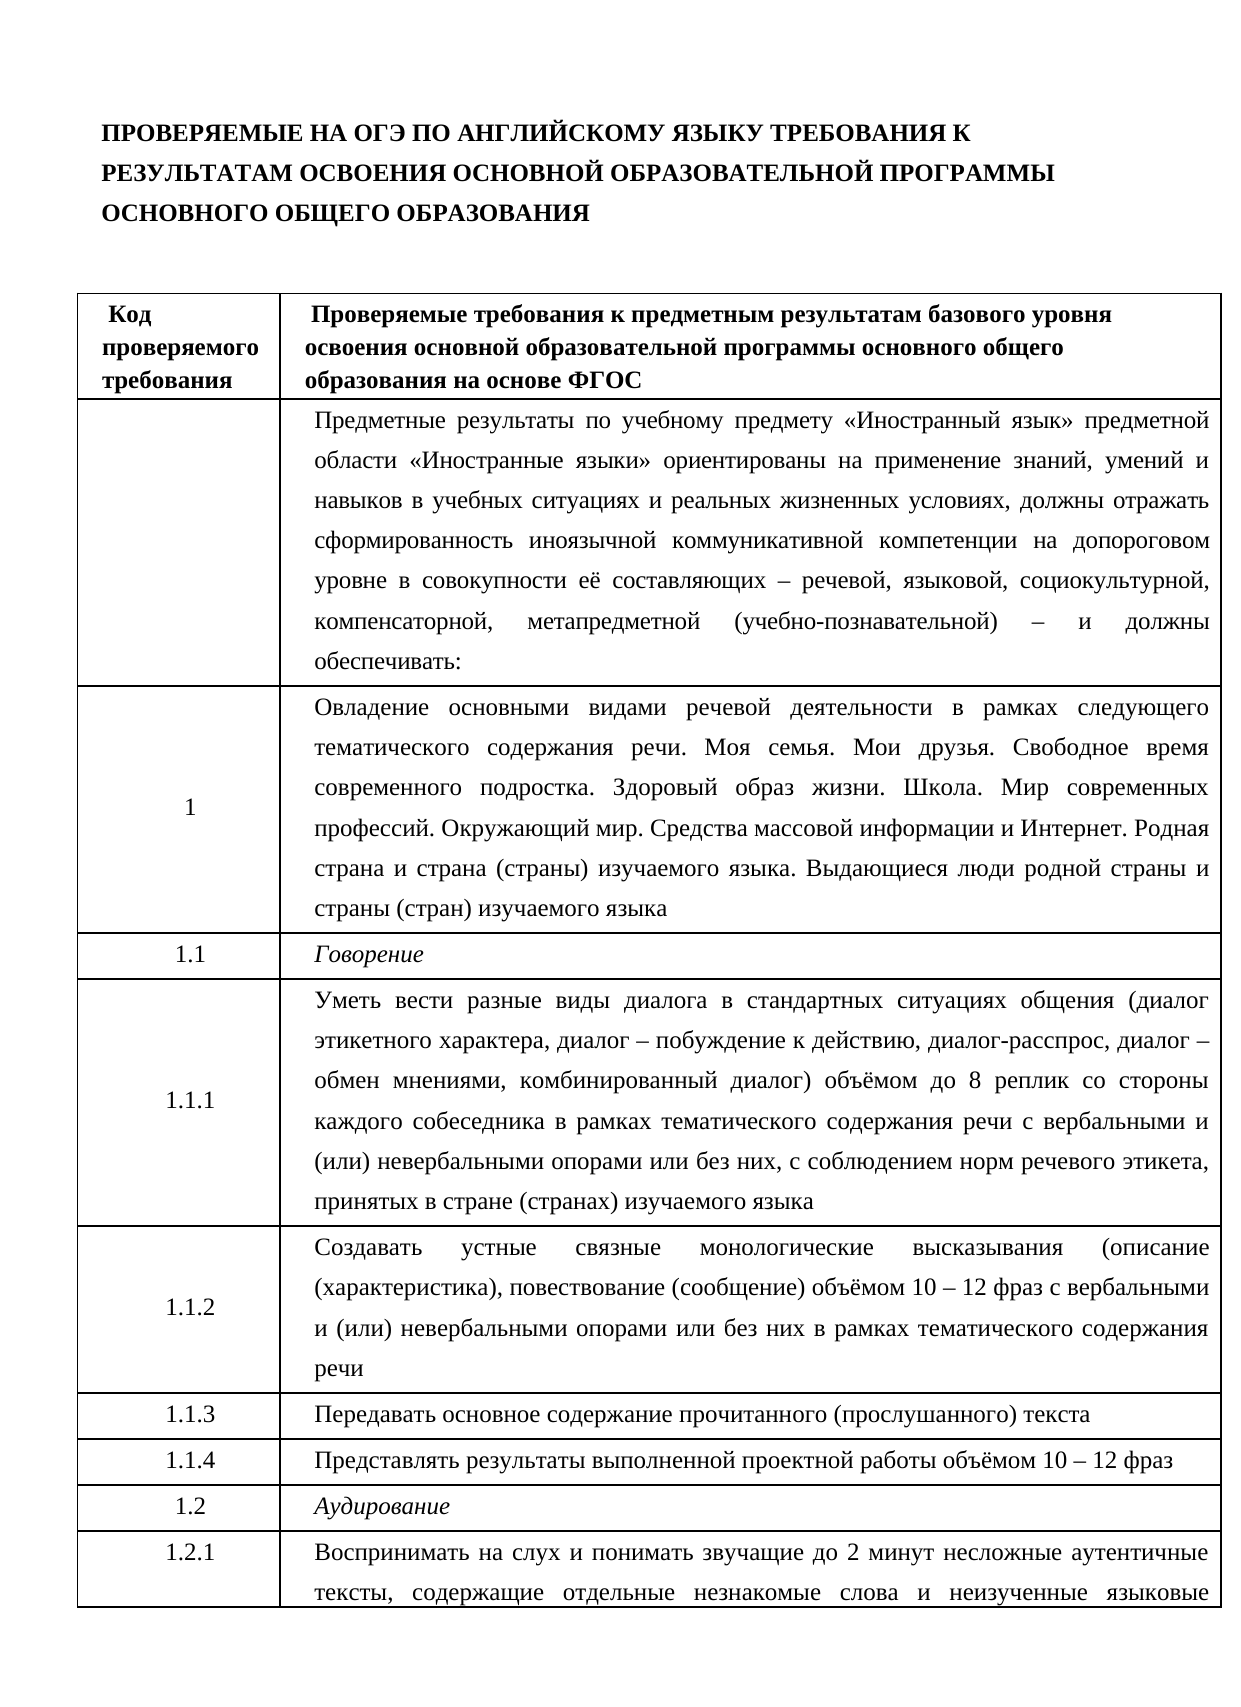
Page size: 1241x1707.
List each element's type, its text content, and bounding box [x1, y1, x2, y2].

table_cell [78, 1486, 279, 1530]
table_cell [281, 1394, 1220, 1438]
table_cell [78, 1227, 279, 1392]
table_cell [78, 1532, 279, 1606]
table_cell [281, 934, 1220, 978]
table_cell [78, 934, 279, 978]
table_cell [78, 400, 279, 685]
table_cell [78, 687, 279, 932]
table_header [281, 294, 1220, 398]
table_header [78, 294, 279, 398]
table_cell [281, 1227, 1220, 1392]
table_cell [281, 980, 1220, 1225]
text ПРОВЕРЯЕМЫЕ НА ОГЭ ПО АНГЛИЙСКОМУ ЯЗЫКУ ТРЕБОВАНИЯ К РЕЗУЛЬТАТАМ ОСВОЕНИЯ ОСНОВНОЙ ОБРАЗОВАТЕЛЬНОЙ ПРОГРАММЫ ОСНОВНОГО ОБЩЕГО ОБРАЗОВАНИЯ [101, 118, 1152, 227]
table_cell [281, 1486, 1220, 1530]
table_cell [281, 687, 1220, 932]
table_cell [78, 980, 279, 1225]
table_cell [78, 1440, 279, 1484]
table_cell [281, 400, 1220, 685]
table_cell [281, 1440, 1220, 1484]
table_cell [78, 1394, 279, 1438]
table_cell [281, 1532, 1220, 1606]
